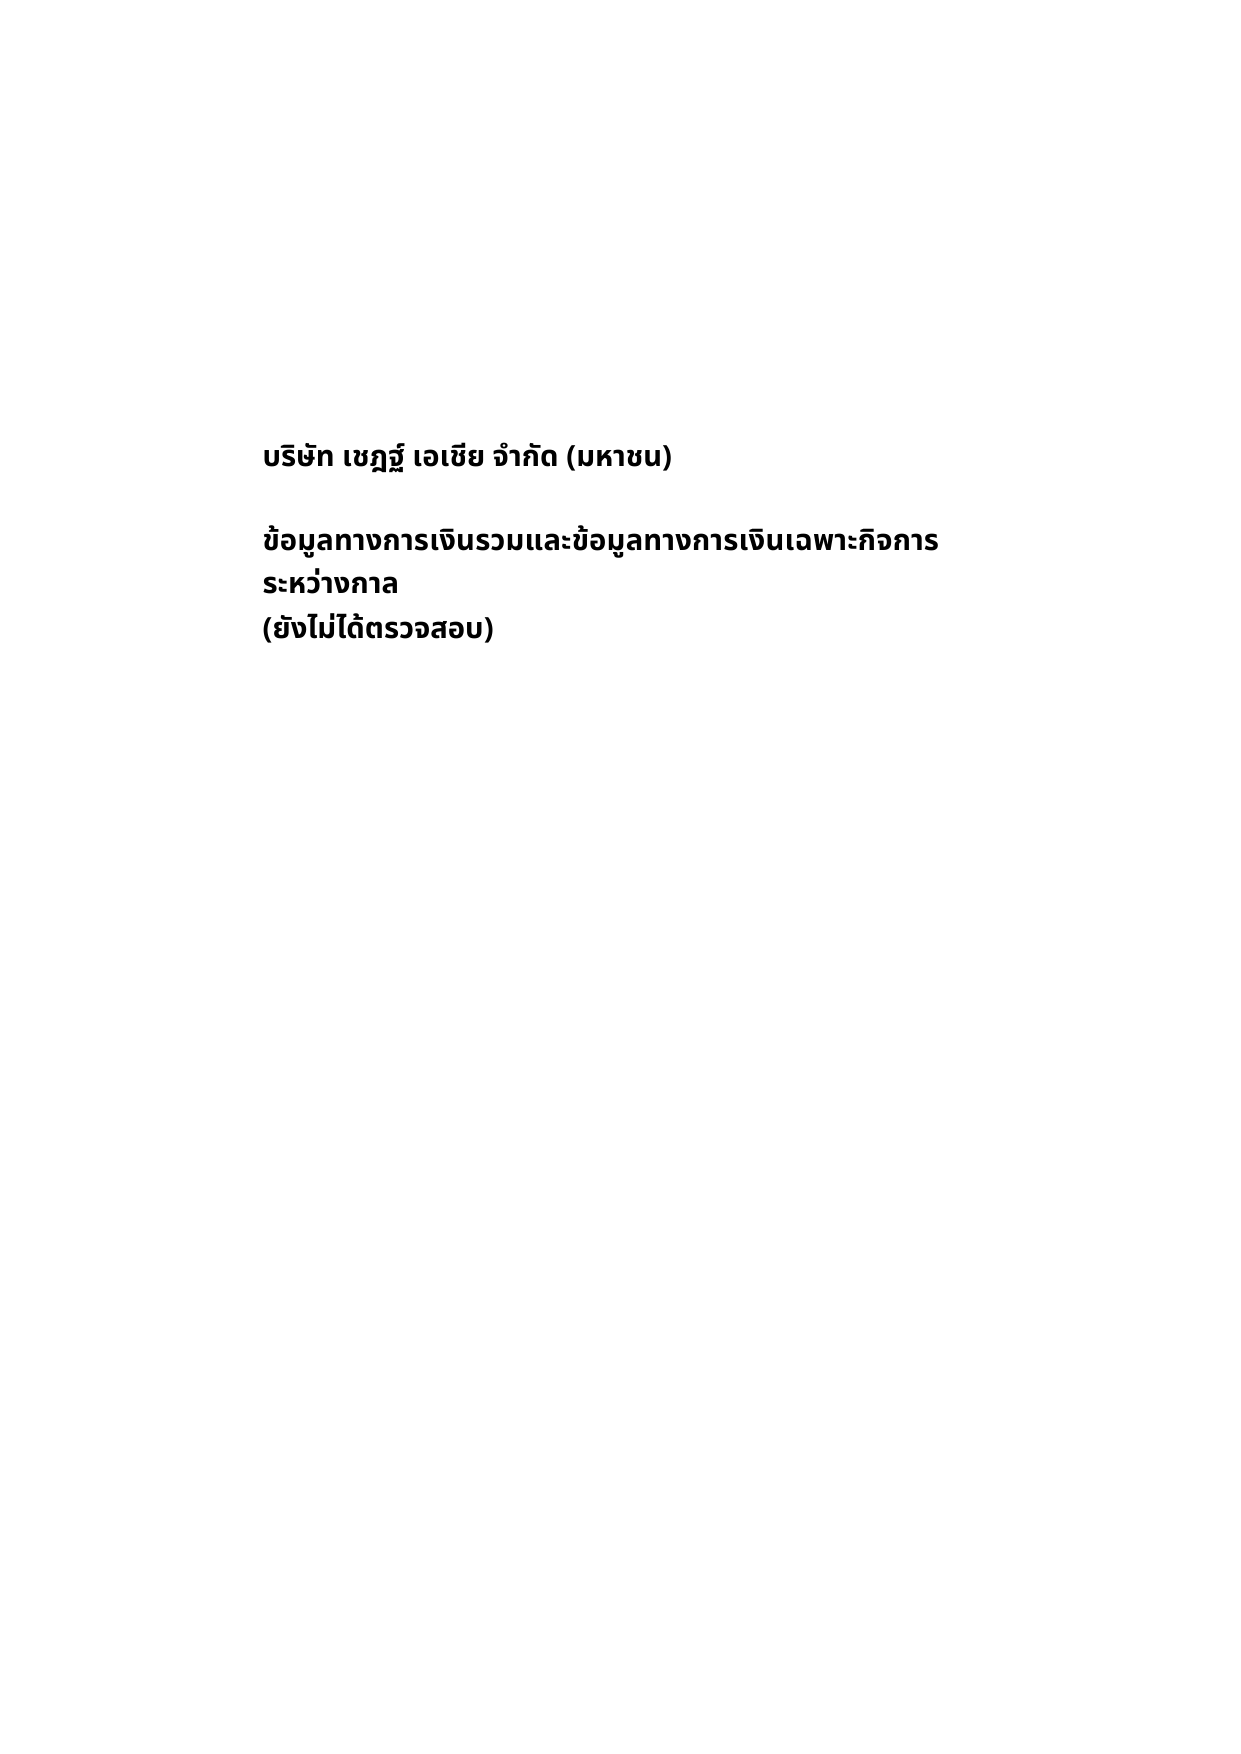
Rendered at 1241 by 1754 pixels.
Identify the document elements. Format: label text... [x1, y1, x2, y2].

text บริษัท เชฎฐ์ เอเชีย จำกัด (มหาชน) [262, 435, 940, 479]
text ข้อมูลทางการเงินรวมและข้อมูลทางการเงินเฉพาะกิจการระหว่างกาล [262, 519, 940, 607]
text (ยังไม่ได้ตรวจสอบ) [262, 607, 940, 651]
